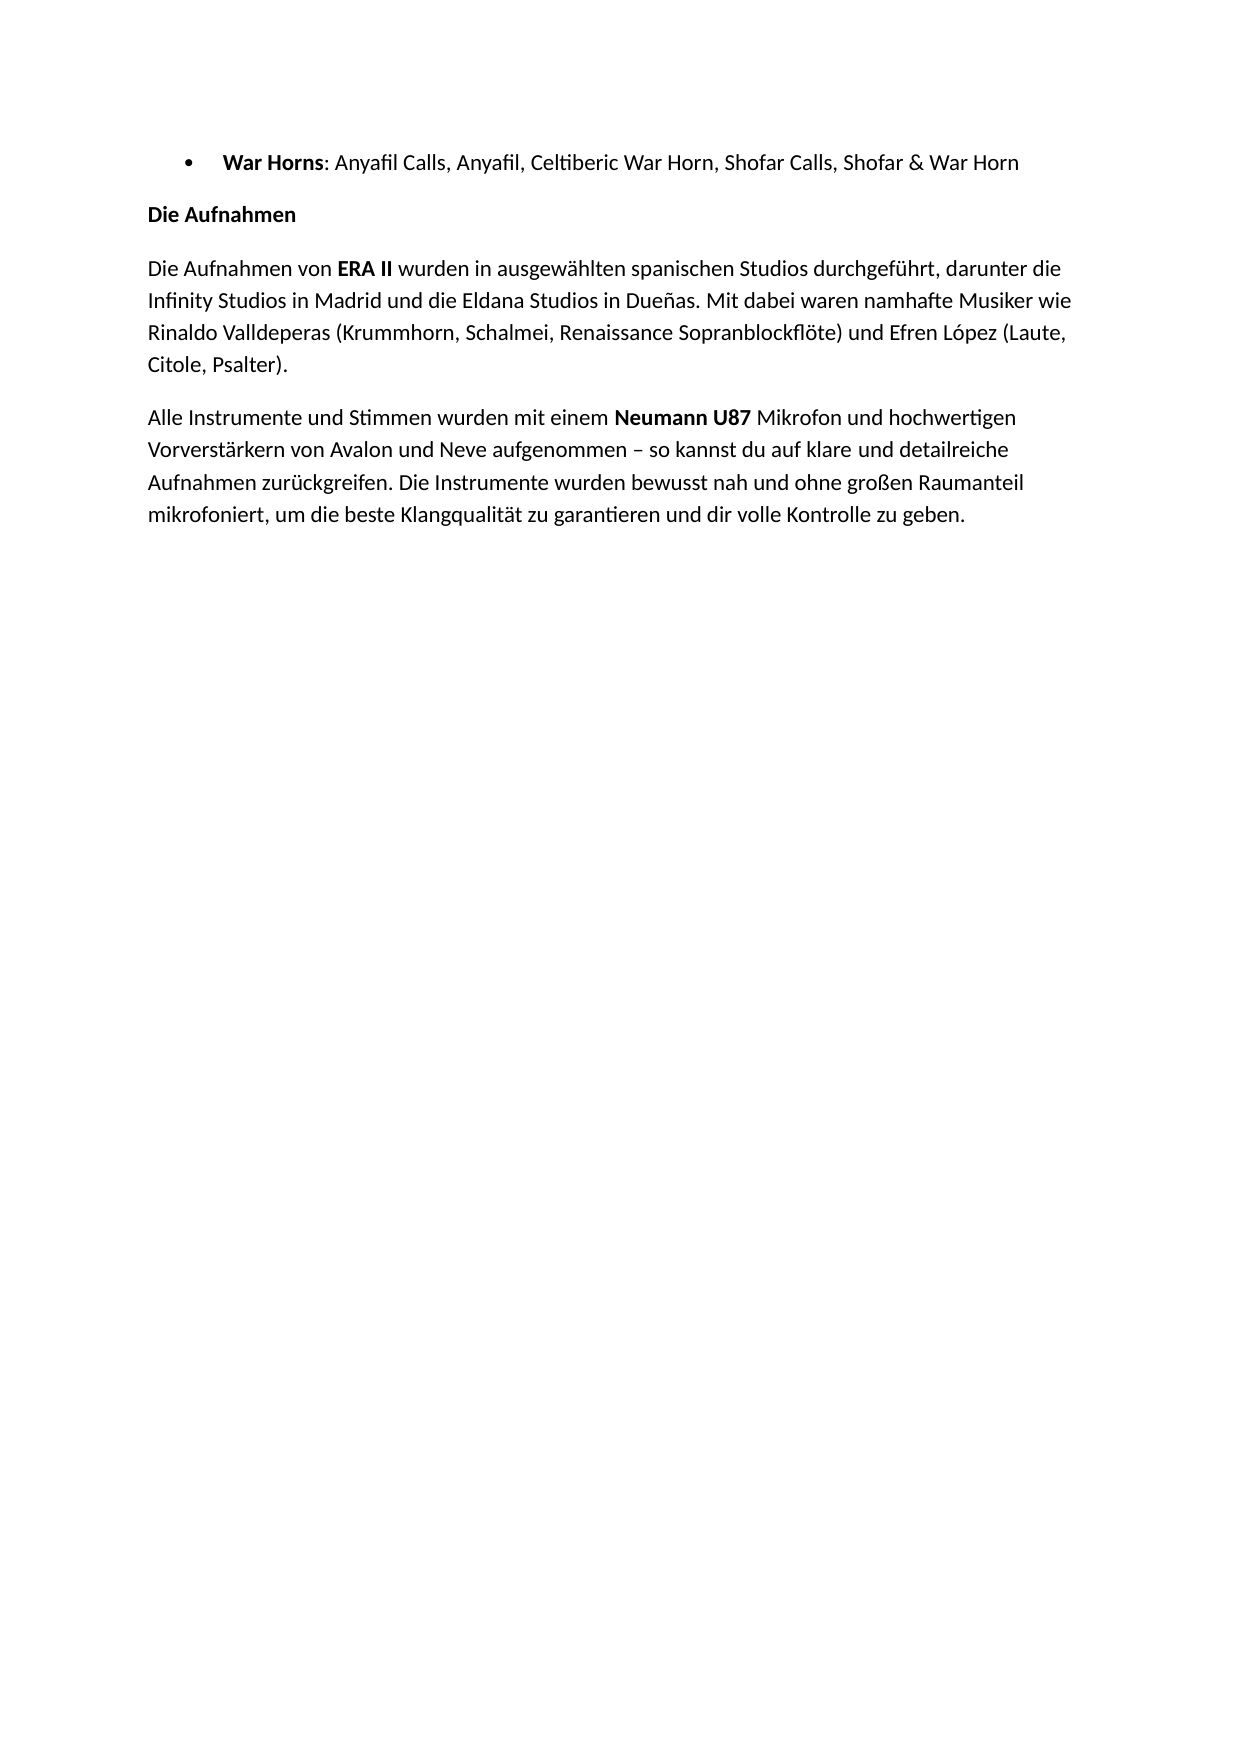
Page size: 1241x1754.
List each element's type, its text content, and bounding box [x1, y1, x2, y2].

text Die Aufnahmen von ERA II wurden in ausgewählten spanischen Studios durchgeführt, darunter die Infinity Studios in Madrid und die Eldana Studios in Dueñas. Mit dabei waren namhafte Musiker wie Rinaldo Valldeperas (Krummhorn, Schalmei, Renaissance Sopranblockflöte) und Efren López (Laute, Citole, Psalter). [148, 254, 1093, 378]
text Die Aufnahmen [148, 201, 1093, 229]
text Alle Instrumente und Stimmen wurden mit einem Neumann U87 Mikrofon und hochwertigen Vorverstärkern von Avalon und Neve aufgenommen – so kannst du auf klare und detailreiche Aufnahmen zurückgreifen. Die Instrumente wurden bewusst nah und ohne großen Raumanteil mikrofoniert, um die beste Klangqualität zu garantieren und dir volle Kontrolle zu geben. [148, 403, 1093, 528]
list War Horns: Anyafil Calls, Anyafil, Celtiberic War Horn, Shofar Calls, Shofar & War Horn [185, 148, 1093, 176]
